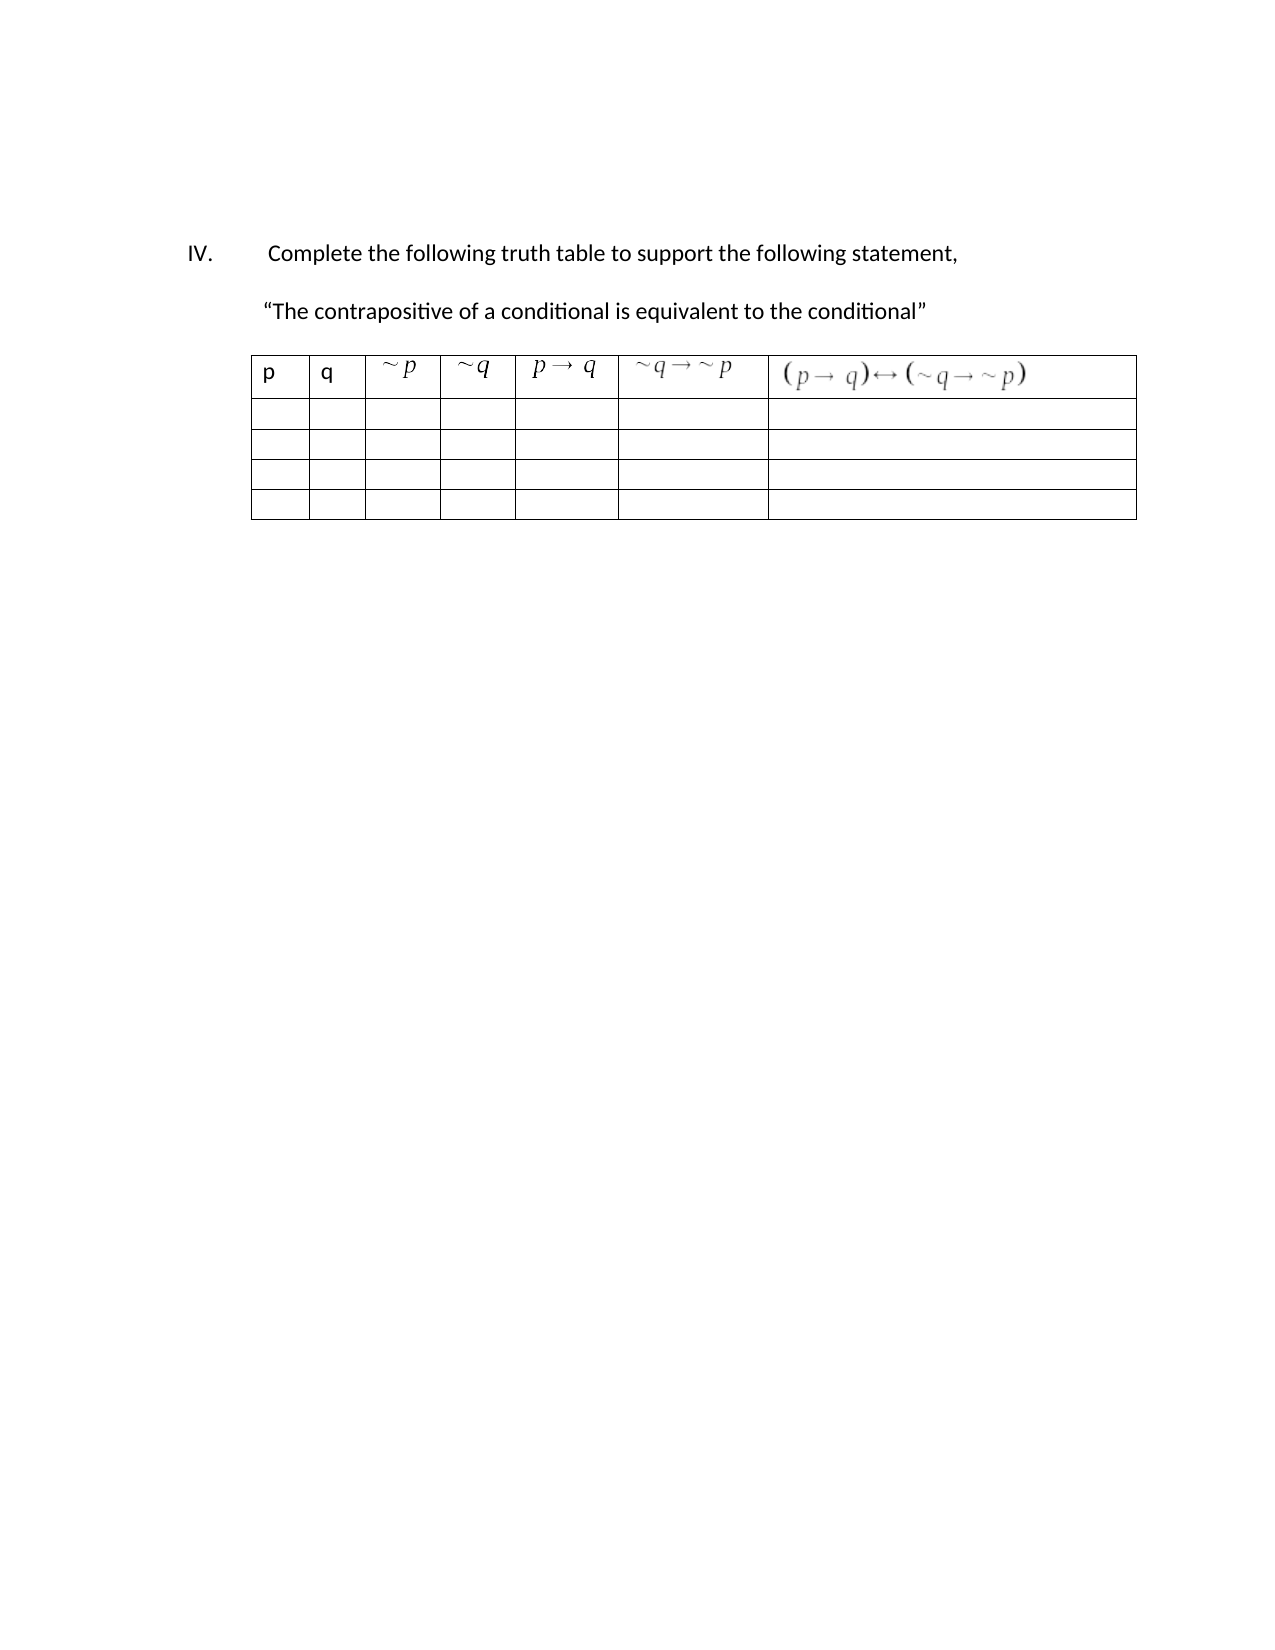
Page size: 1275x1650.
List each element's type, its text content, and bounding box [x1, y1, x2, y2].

table_cell [441, 430, 515, 459]
table_header p [252, 356, 309, 398]
table_cell [769, 430, 1136, 459]
table_cell [619, 430, 768, 459]
table_cell [619, 460, 768, 489]
table_cell [252, 430, 309, 459]
table_cell [516, 490, 618, 519]
table_cell [516, 430, 618, 459]
table_cell [441, 460, 515, 489]
table_cell [619, 490, 768, 519]
table_cell [252, 490, 309, 519]
table_cell [310, 430, 365, 459]
table_header [516, 356, 618, 398]
table_header [366, 356, 440, 398]
list “The contrapositive of a conditional is equivalent to the conditional” [262, 296, 1125, 326]
table_header [619, 356, 768, 398]
table_cell [769, 490, 1136, 519]
table_cell [516, 399, 618, 428]
table_header q [310, 356, 365, 398]
table_cell [769, 460, 1136, 489]
table_cell [769, 399, 1136, 428]
table_cell [441, 490, 515, 519]
table_header [441, 356, 515, 398]
table_cell [366, 490, 440, 519]
table_cell [310, 399, 365, 428]
table_cell [366, 399, 440, 428]
table_cell [619, 399, 768, 428]
table_cell [516, 460, 618, 489]
table_cell [366, 460, 440, 489]
table_cell [310, 490, 365, 519]
table_cell [252, 399, 309, 428]
table_cell [366, 430, 440, 459]
table_cell [441, 399, 515, 428]
list Complete the following truth table to support the following statement, [187, 238, 1125, 267]
table_header [769, 356, 1136, 398]
table_cell [252, 460, 309, 489]
table_cell [310, 460, 365, 489]
